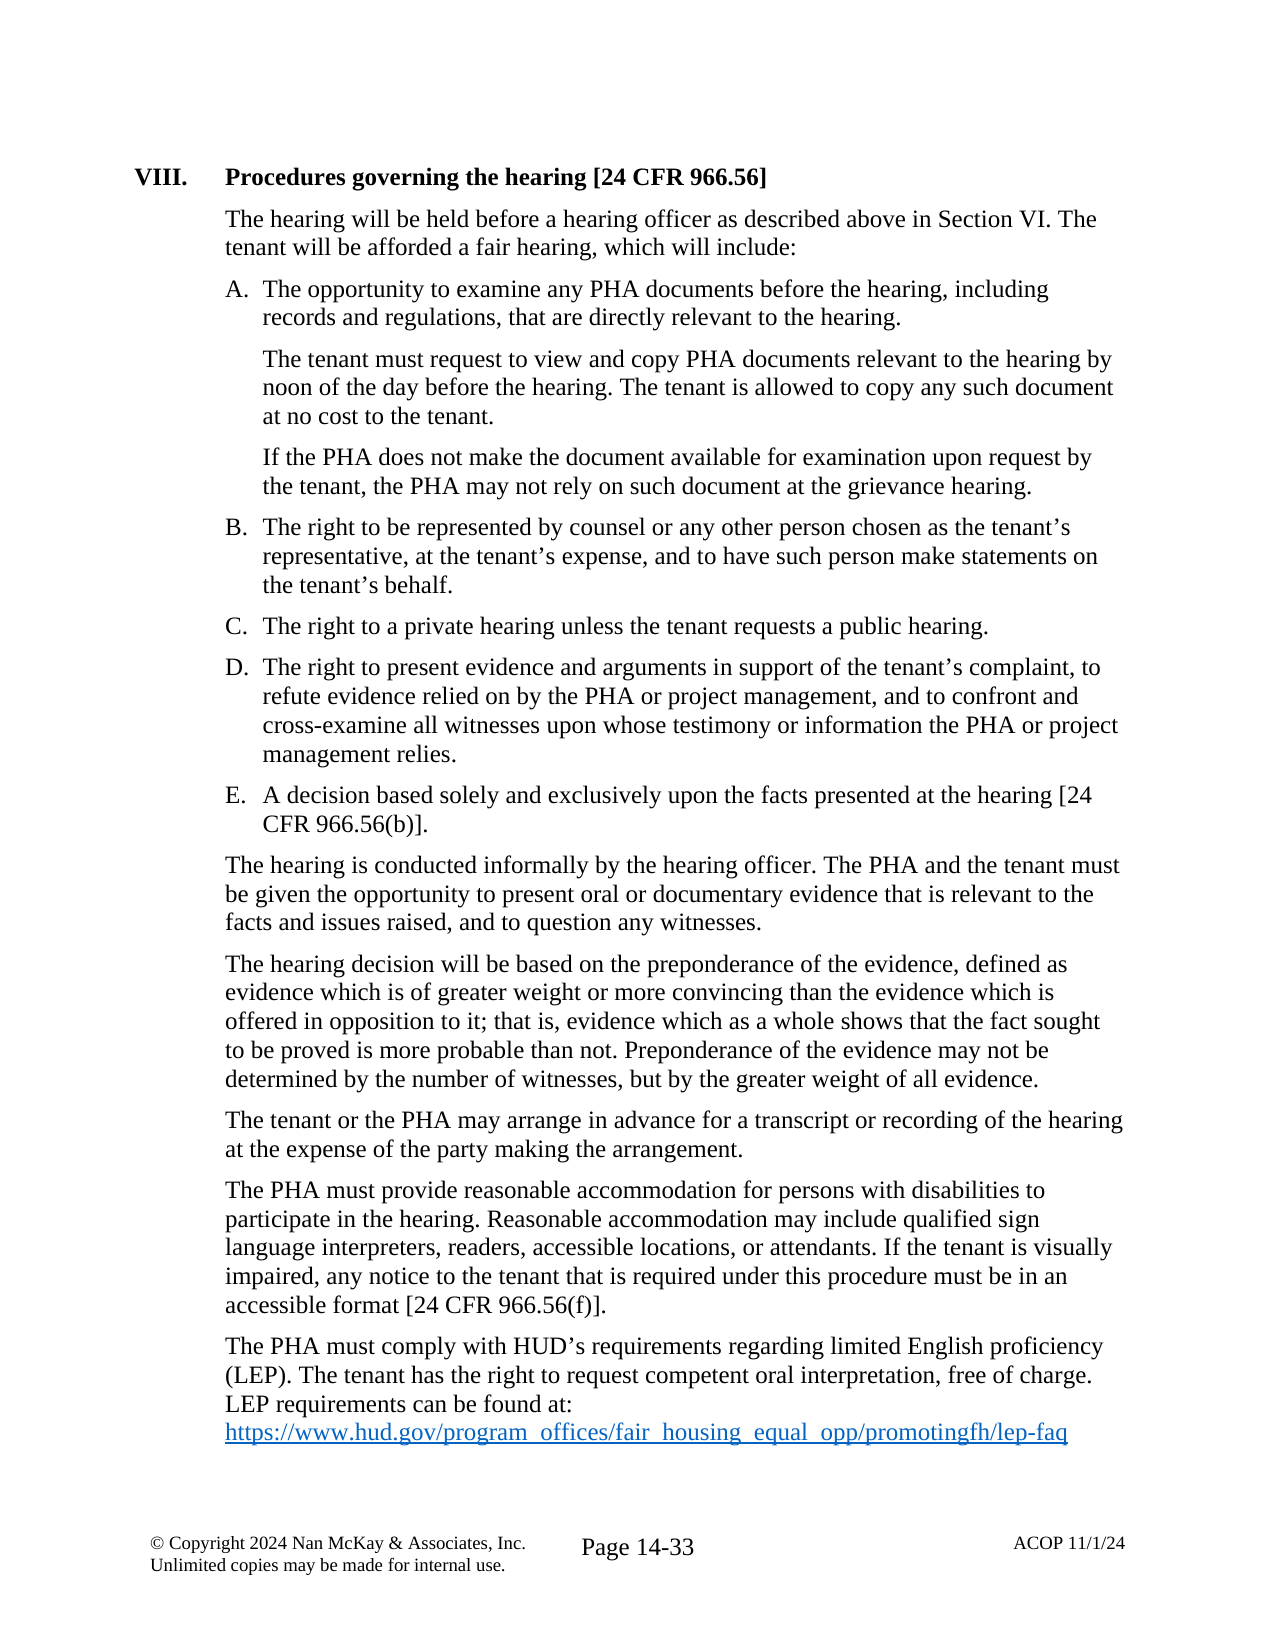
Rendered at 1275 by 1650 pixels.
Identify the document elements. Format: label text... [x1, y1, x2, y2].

list A decision based solely and exclusively upon the facts presented at the hearing [24 CFR 966.56(b)]. [225, 780, 1125, 837]
text The PHA must provide reasonable accommodation for persons with disabilities to participate in the hearing. Reasonable accommodation may include qualified sign language interpreters, readers, accessible locations, or attendants. If the tenant is visually impaired, any notice to the tenant that is required under this procedure must be in an accessible format [24 CFR 966.56(f)]. [225, 1175, 1125, 1319]
text The tenant or the PHA may arrange in advance for a transcript or recording of the hearing at the expense of the party making the arrangement. [225, 1105, 1125, 1162]
list The opportunity to examine any PHA documents before the hearing, including records and regulations, that are directly relevant to the hearing. [225, 274, 1125, 331]
text The tenant must request to view and copy PHA documents relevant to the hearing by noon of the day before the hearing. The tenant is allowed to copy any such document at no cost to the tenant. [262, 344, 1125, 430]
list Procedures governing the hearing [24 CFR 966.56] [187, 162, 1125, 191]
text The hearing is conducted informally by the hearing officer. The PHA and the tenant must be given the opportunity to present oral or documentary evidence that is relevant to the facts and issues raised, and to question any witnesses. [225, 850, 1125, 936]
list The right to present evidence and arguments in support of the tenant’s complaint, to refute evidence relied on by the PHA or project management, and to confront and cross-examine all witnesses upon whose testimony or information the PHA or project management relies. [225, 652, 1125, 767]
list The right to a private hearing unless the tenant requests a public hearing. [225, 611, 1125, 640]
text The hearing decision will be based on the preponderance of the evidence, defined as evidence which is of greater weight or more convincing than the evidence which is offered in opposition to it; that is, evidence which as a whole shows that the fact sought to be proved is more probable than not. Preponderance of the evidence may not be determined by the number of witnesses, but by the greater weight of all evidence. [225, 949, 1125, 1092]
list The right to be represented by counsel or any other person chosen as the tenant’s representative, at the tenant’s expense, and to have such person make statements on the tenant’s behalf. [225, 512, 1125, 599]
text The hearing will be held before a hearing officer as described above in Section VI. The tenant will be afforded a fair hearing, which will include: [225, 204, 1125, 261]
text The PHA must comply with HUD’s requirements regarding limited English proficiency (LEP). The tenant has the right to request competent oral interpretation, free of charge. LEP requirements can be found at: https://www.hud.gov/program_offices/fair_housing_equal_opp/promotingfh/lep-faq [225, 1331, 1125, 1446]
text If the PHA does not make the document available for examination upon request by the tenant, the PHA may not rely on such document at the grievance hearing. [262, 442, 1125, 500]
